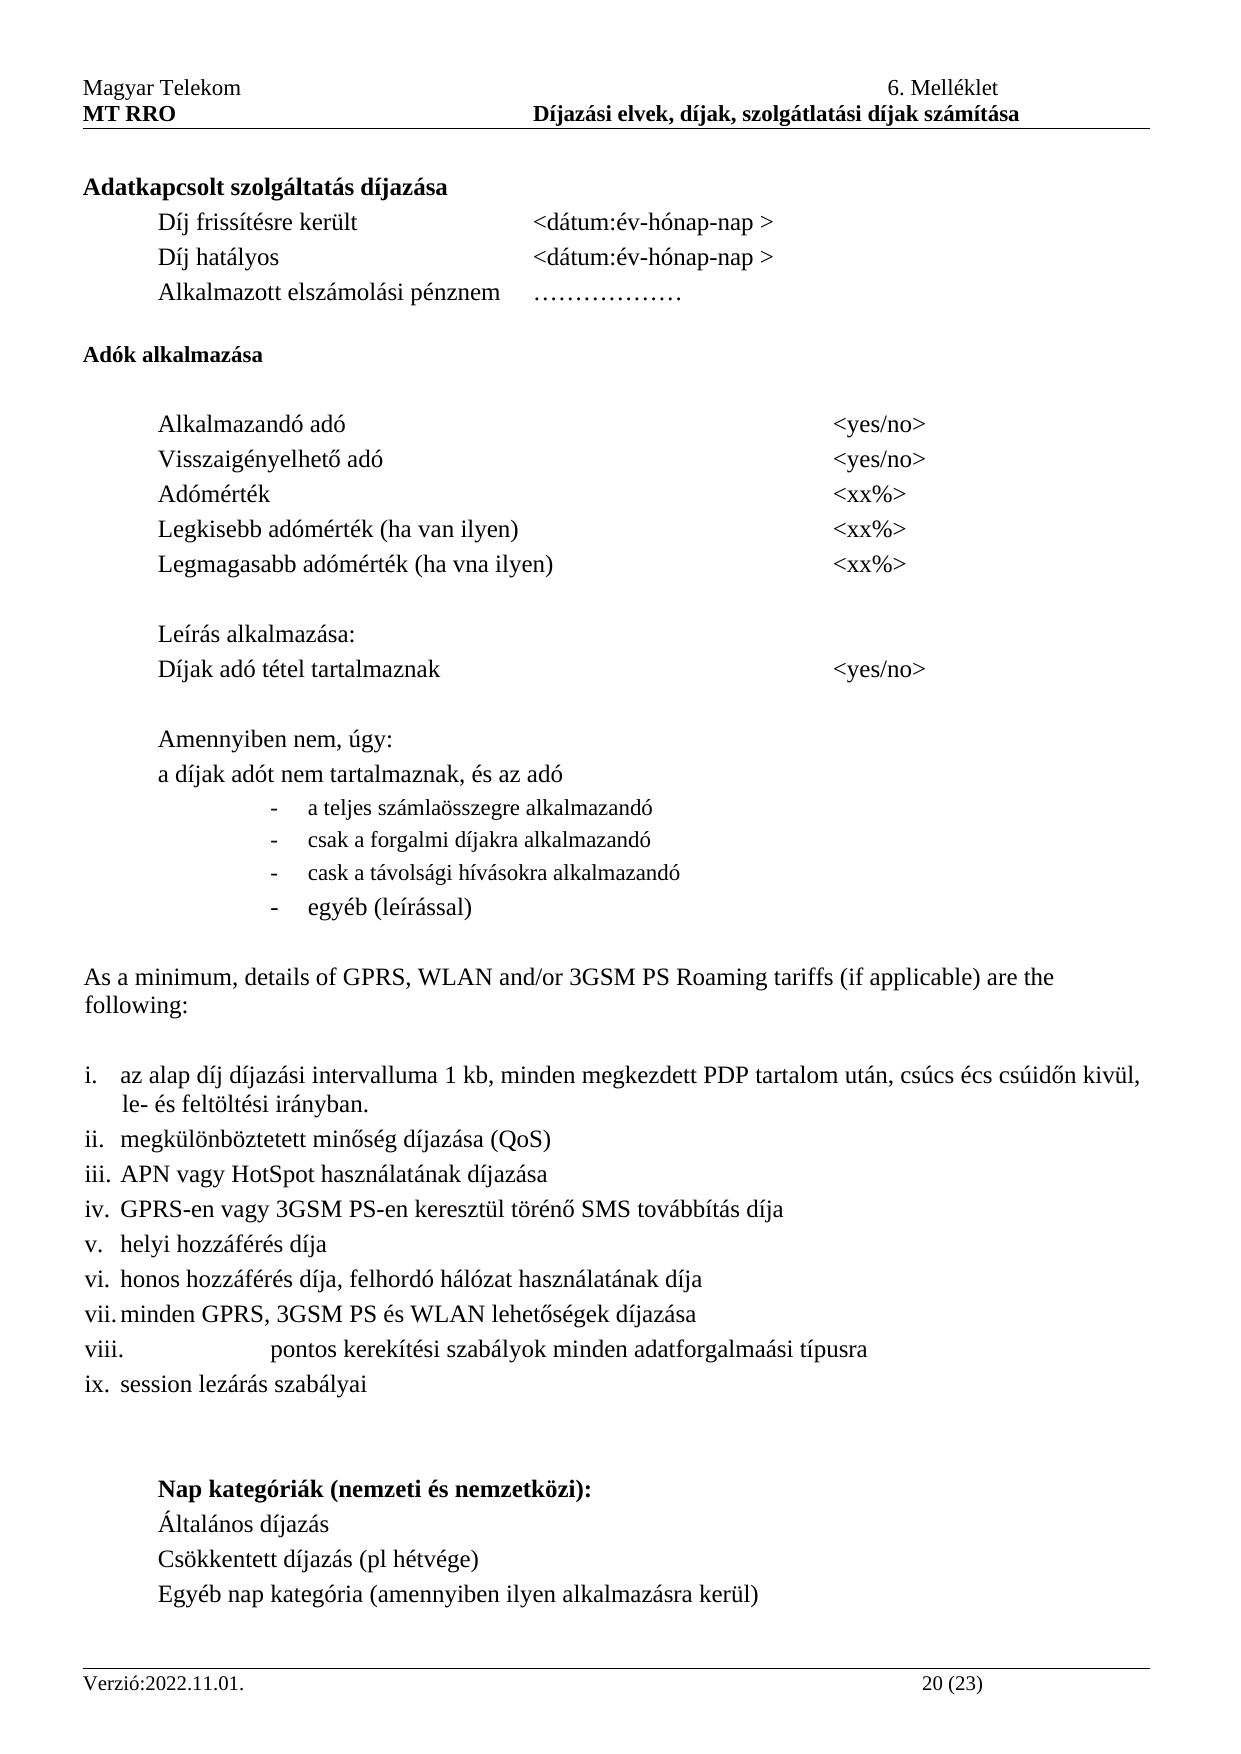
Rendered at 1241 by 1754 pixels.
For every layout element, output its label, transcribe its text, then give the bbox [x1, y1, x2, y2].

text Díj hatályos <dátum:év-hónap-nap > [83, 242, 1150, 271]
list az alap díj díjazási intervalluma 1 kb, minden megkezdett PDP tartalom után, csúcs écs csúidőn kivül, le- és feltöltési irányban. [84, 1060, 1150, 1118]
text Nap kategóriák (nemzeti és nemzetközi): [83, 1474, 1150, 1503]
list helyi hozzáférés díja [84, 1229, 1150, 1258]
text Adómérték <xx%> [83, 479, 1150, 507]
text Adók alkalmazása [83, 341, 1150, 367]
text Adatkapcsolt szolgáltatás díjazása [83, 172, 1150, 201]
text Díj frissítésre került <dátum:év-hónap-nap > [83, 207, 1150, 236]
text Visszaigényelhető adó <yes/no> [83, 444, 1150, 472]
text Legkisebb adómérték (ha van ilyen) <xx%> [83, 514, 1150, 542]
text a díjak adót nem tartalmaznak, és az adó [83, 759, 1150, 787]
text Alkalmazott elszámolási pénznem ……………… [83, 277, 1150, 306]
list a teljes számlaösszegre alkalmazandó [270, 794, 1150, 820]
list egyéb (leírással) [270, 892, 1150, 920]
list APN vagy HotSpot használatának díjazása [84, 1159, 1150, 1188]
text As a minimum, details of GPRS, WLAN and/or 3GSM PS Roaming tariffs (if applicable) are the following: [83, 962, 1150, 1019]
text Alkalmazandó adó <yes/no> [83, 409, 1150, 437]
list GPRS-en vagy 3GSM PS-en keresztül törénő SMS továbbítás díja [84, 1194, 1150, 1223]
text Csökkentett díjazás (pl hétvége) [83, 1544, 1150, 1573]
list session lezárás szabályai [84, 1369, 1150, 1398]
list minden GPRS, 3GSM PS és WLAN lehetőségek díjazása [84, 1299, 1150, 1328]
list honos hozzáférés díja, felhordó hálózat használatának díja [84, 1264, 1150, 1293]
text Díjak adó tétel tartalmaznak <yes/no> [83, 654, 1150, 682]
text Egyéb nap kategória (amennyiben ilyen alkalmazásra kerül) [83, 1579, 1150, 1608]
text Leírás alkalmazása: [83, 619, 1150, 647]
text Általános díjazás [83, 1509, 1150, 1538]
list csak a forgalmi díjakra alkalmazandó [270, 826, 1150, 853]
list megkülönböztetett minőség díjazása (QoS) [84, 1124, 1150, 1153]
list pontos kerekítési szabályok minden adatforgalmaási típusra [84, 1334, 1150, 1363]
list cask a távolsági hívásokra alkalmazandó [270, 859, 1150, 885]
text Amennyiben nem, úgy: [83, 724, 1150, 752]
text Legmagasabb adómérték (ha vna ilyen) <xx%> [83, 549, 1150, 577]
